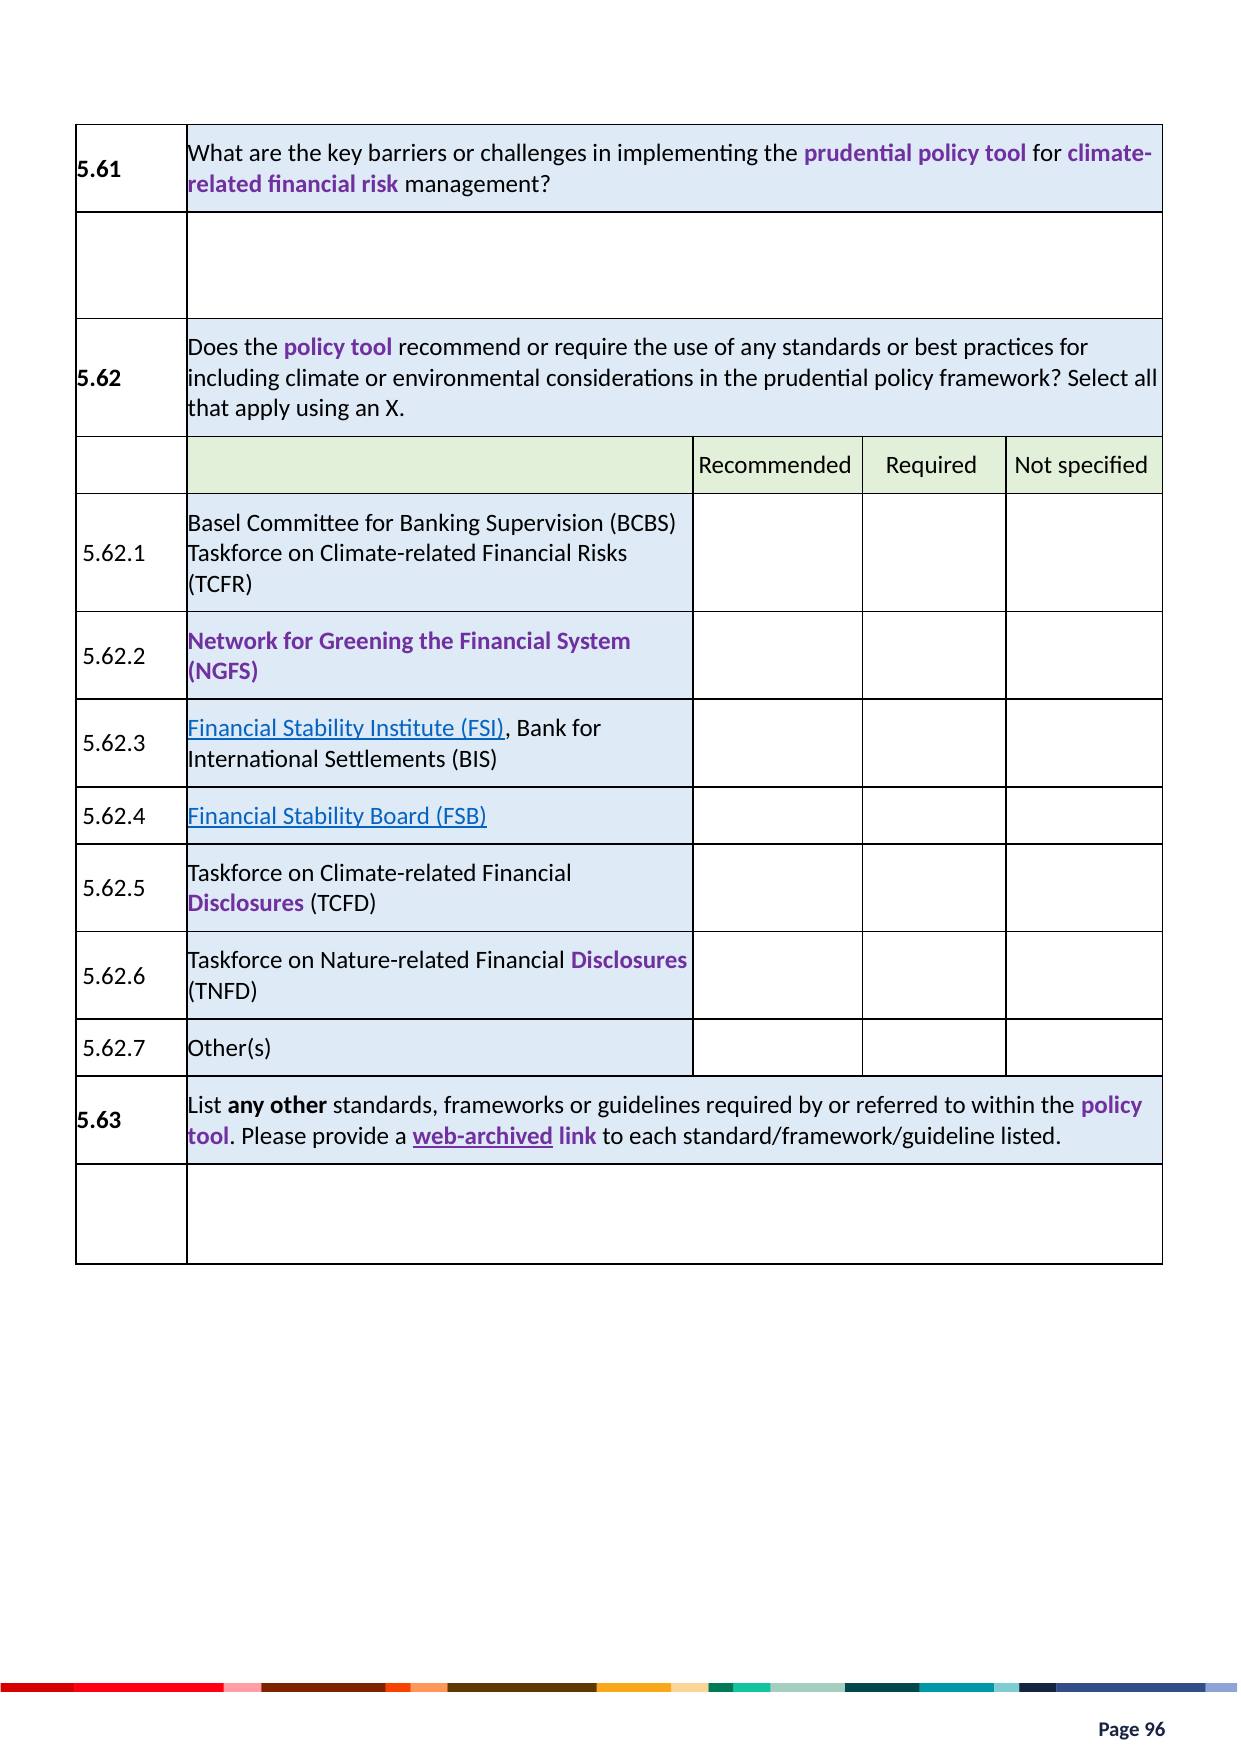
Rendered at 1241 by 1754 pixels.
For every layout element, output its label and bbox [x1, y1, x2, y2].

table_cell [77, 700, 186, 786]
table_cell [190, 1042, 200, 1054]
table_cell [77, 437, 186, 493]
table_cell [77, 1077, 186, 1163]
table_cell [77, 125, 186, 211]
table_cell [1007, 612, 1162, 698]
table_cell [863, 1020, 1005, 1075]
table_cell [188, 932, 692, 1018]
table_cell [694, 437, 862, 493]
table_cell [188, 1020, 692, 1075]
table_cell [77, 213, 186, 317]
picture [0, 1683, 1236, 1692]
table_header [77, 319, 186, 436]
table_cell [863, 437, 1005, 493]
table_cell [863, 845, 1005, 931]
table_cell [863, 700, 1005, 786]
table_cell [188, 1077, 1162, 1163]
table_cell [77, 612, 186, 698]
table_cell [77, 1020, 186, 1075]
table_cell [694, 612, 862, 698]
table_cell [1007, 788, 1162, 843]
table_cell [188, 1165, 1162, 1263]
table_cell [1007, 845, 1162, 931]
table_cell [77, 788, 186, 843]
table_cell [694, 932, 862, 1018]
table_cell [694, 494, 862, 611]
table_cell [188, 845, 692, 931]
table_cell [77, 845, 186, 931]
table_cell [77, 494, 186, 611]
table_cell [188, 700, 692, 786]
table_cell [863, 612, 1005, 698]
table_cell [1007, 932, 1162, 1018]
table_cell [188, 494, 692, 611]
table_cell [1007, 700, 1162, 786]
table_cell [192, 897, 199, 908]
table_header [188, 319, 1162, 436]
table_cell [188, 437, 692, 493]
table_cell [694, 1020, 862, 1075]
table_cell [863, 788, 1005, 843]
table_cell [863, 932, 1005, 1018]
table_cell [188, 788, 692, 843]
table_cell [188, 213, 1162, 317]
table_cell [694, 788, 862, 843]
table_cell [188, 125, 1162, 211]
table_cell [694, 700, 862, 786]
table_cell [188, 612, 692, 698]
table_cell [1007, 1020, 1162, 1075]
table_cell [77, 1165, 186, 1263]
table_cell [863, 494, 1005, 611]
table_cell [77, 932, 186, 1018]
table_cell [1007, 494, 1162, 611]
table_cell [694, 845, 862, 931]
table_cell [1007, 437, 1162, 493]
